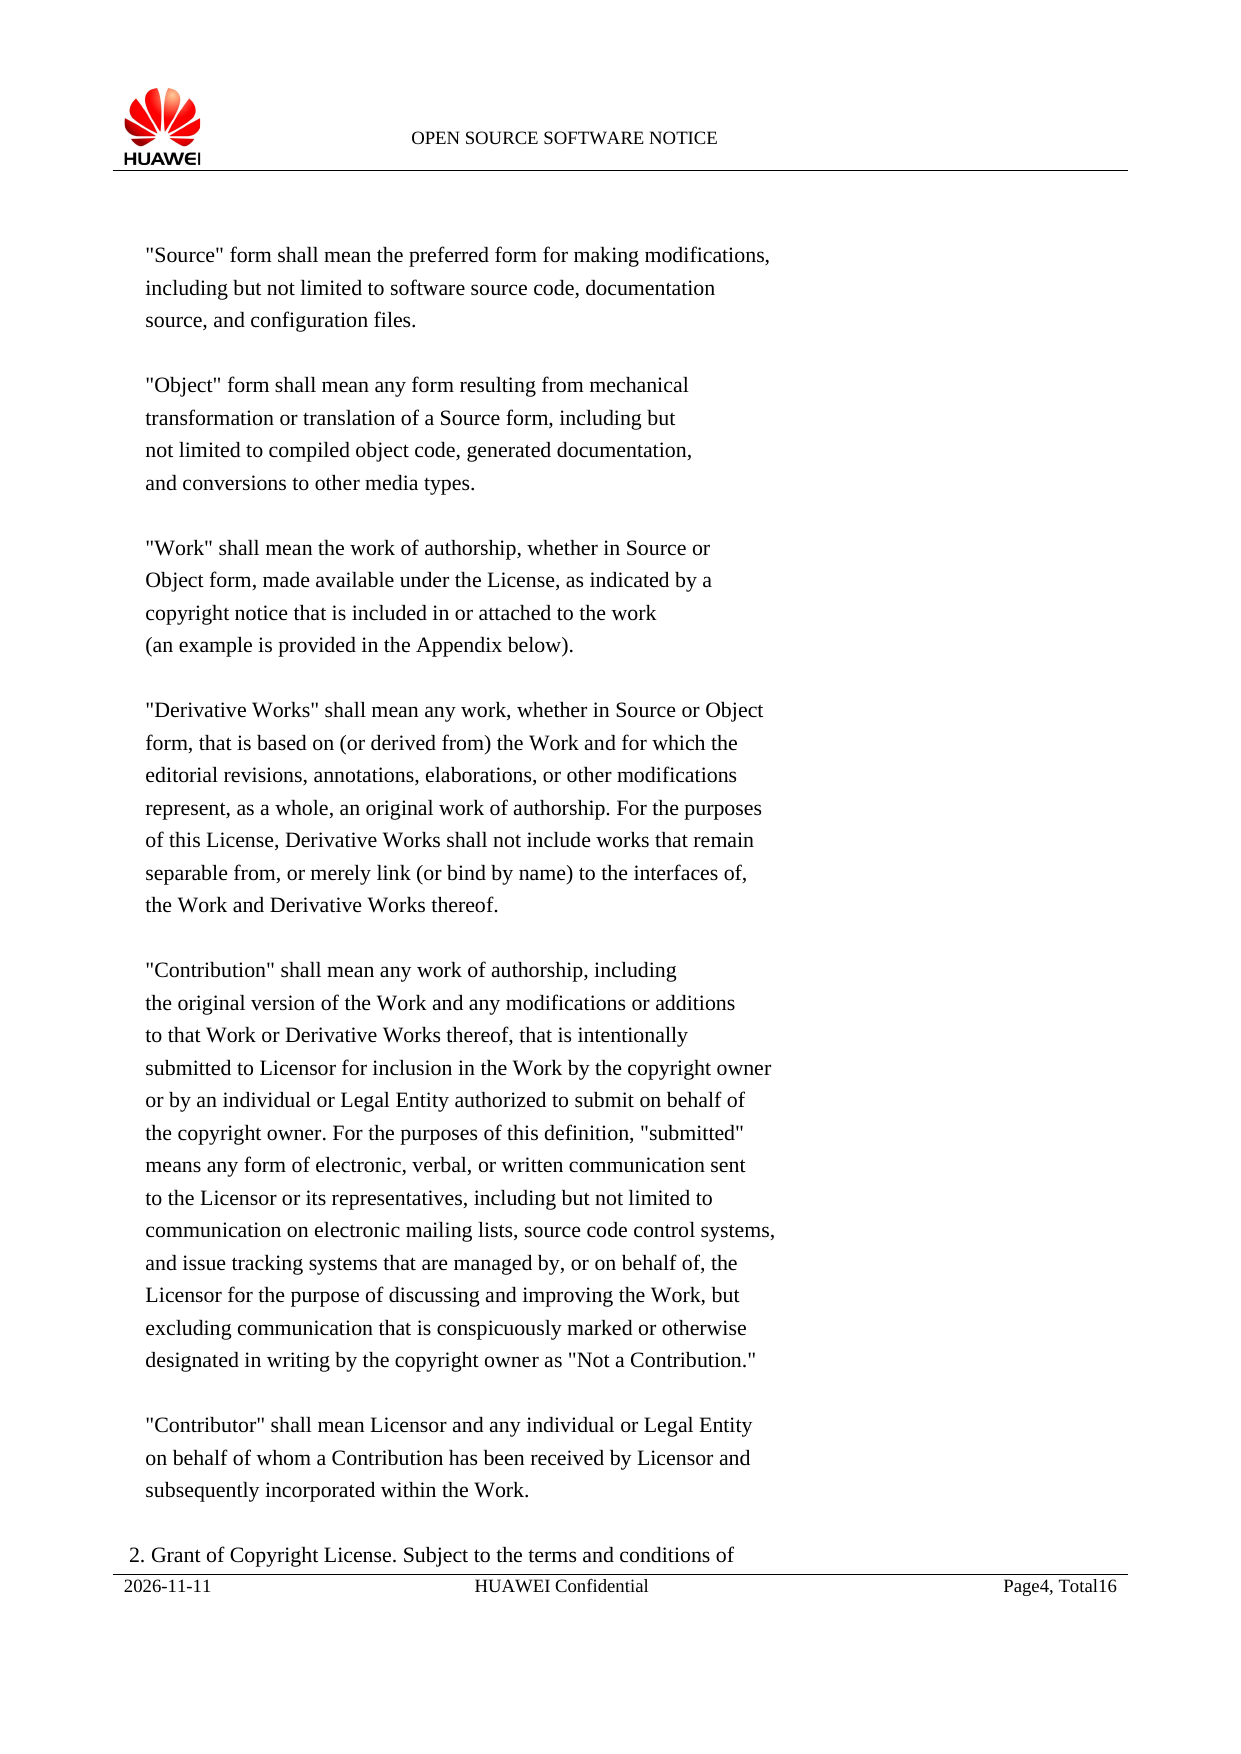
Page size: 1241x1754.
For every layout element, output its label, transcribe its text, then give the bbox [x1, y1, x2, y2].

picture [124, 88, 201, 165]
